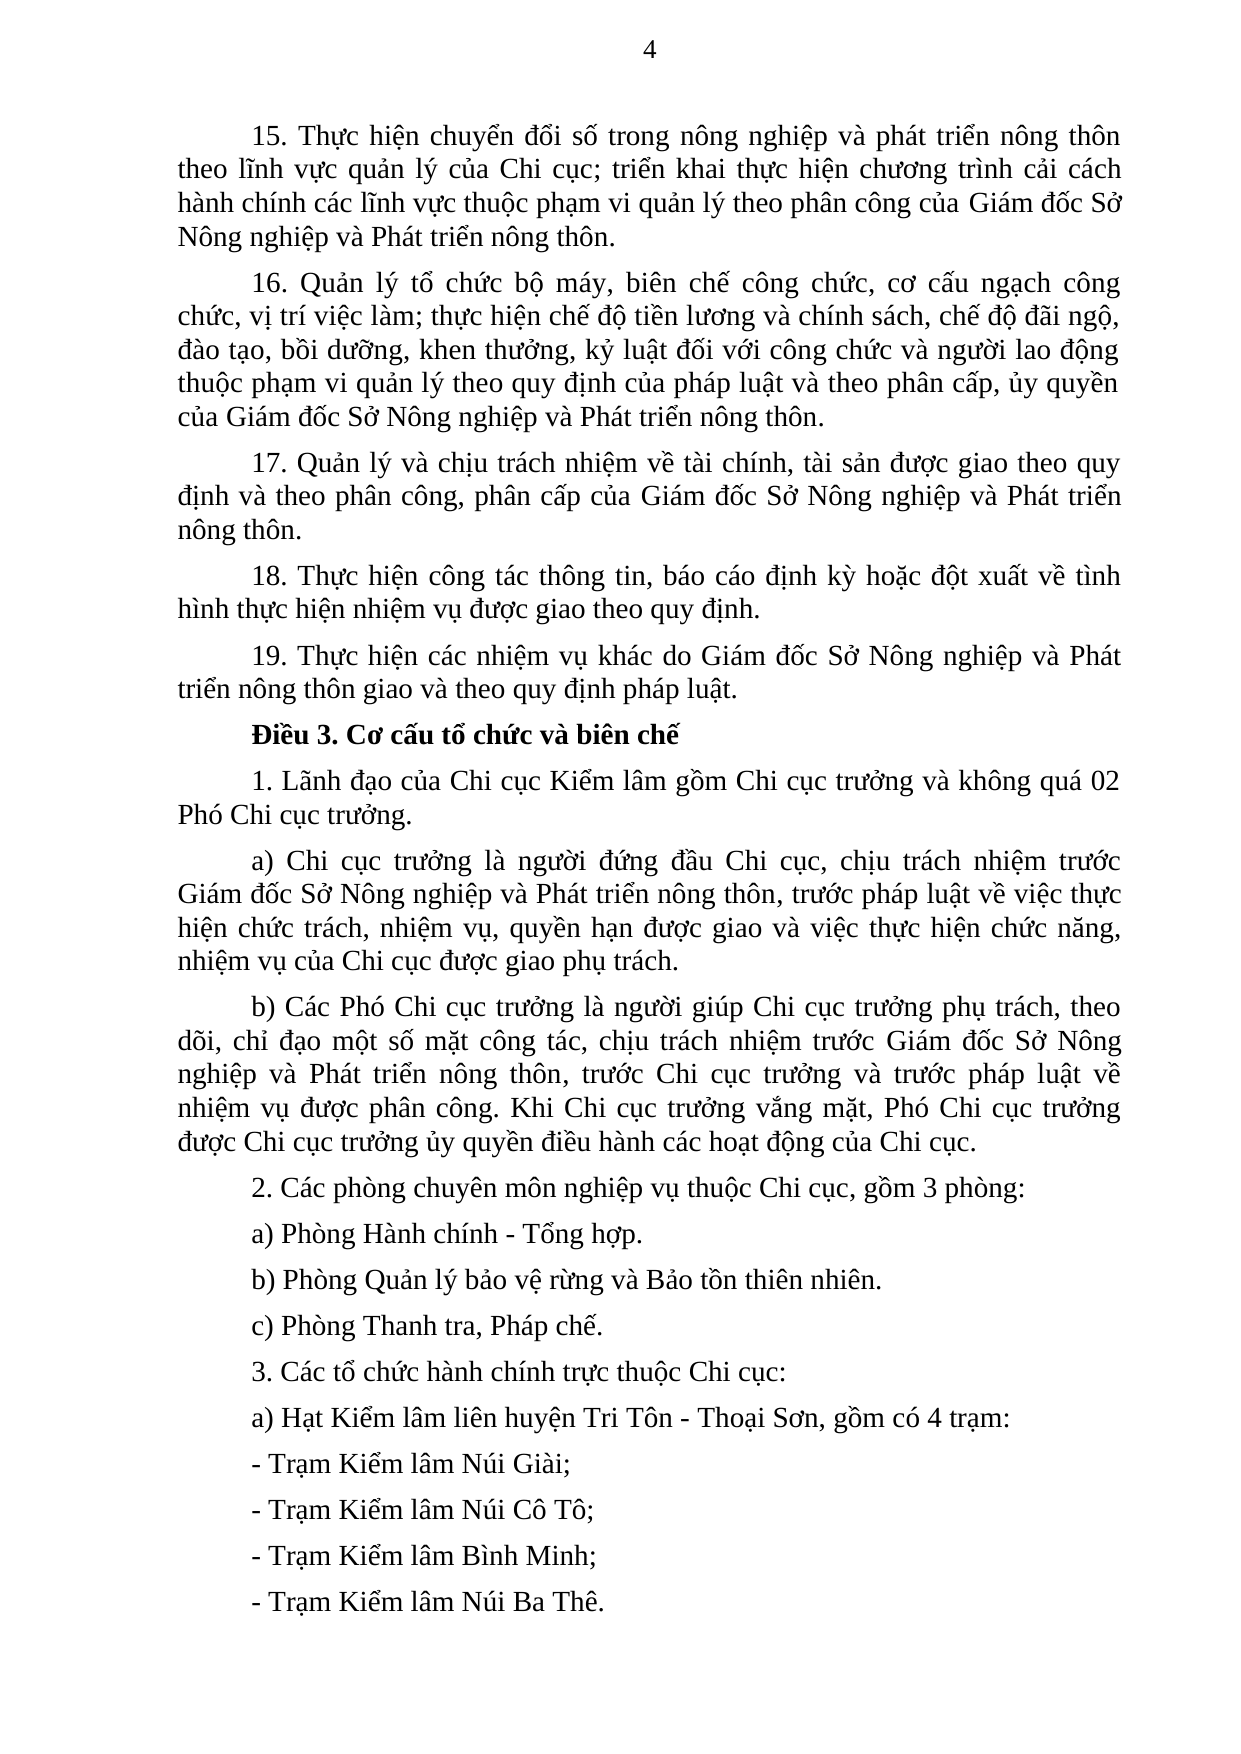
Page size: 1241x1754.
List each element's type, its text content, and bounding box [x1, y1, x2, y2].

text - Trạm Kiểm lâm Núi Cô Tô; [177, 1492, 1122, 1526]
text 18. Thực hiện công tác thông tin, báo cáo định kỳ hoặc đột xuất về tình hình thực hiện nhiệm vụ được giao theo quy định. [177, 558, 1122, 625]
text 2. Các phòng chuyên môn nghiệp vụ thuộc Chi cục, gồm 3 phòng: [177, 1170, 1122, 1203]
text Điều 3. Cơ cấu tổ chức và biên chế [177, 717, 1122, 751]
text 19. Thực hiện các nhiệm vụ khác do Giám đốc Sở Nông nghiệp và Phát triển nông thôn giao và theo quy định pháp luật. [177, 638, 1122, 705]
text 1. Lãnh đạo của Chi cục Kiểm lâm gồm Chi cục trưởng và không quá 02 Phó Chi cục trưởng. [177, 763, 1122, 830]
text - Trạm Kiểm lâm Bình Minh; [177, 1538, 1122, 1572]
text a) Hạt Kiểm lâm liên huyện Tri Tôn - Thoại Sơn, gồm có 4 trạm: [177, 1400, 1122, 1433]
text - Trạm Kiểm lâm Núi Giài; [177, 1446, 1122, 1479]
text 17. Quản lý và chịu trách nhiệm về tài chính, tài sản được giao theo quy định và theo phân công, phân cấp của Giám đốc Sở Nông nghiệp và Phát triển nông thôn. [177, 445, 1122, 546]
text b) Phòng Quản lý bảo vệ rừng và Bảo tồn thiên nhiên. [177, 1262, 1122, 1295]
text b) Các Phó Chi cục trưởng là người giúp Chi cục trưởng phụ trách, theo dõi, chỉ đạo một số mặt công tác, chịu trách nhiệm trước Giám đốc Sở Nông nghiệp và Phát triển nông thôn, trước Chi cục trưởng và trước pháp luật về nhiệm vụ được phân công. Khi Chi cục trưởng vắng mặt, Phó Chi cục trưởng được Chi cục trưởng ủy quyền điều hành các hoạt động của Chi cục. [177, 989, 1122, 1157]
text 15. Thực hiện chuyển đổi số trong nông nghiệp và phát triển nông thôn theo lĩnh vực quản lý của Chi cục; triển khai thực hiện chương trình cải cách hành chính các lĩnh vực thuộc phạm vi quản lý theo phân công của Giám đốc Sở Nông nghiệp và Phát triển nông thôn. [177, 118, 1122, 252]
text a) Chi cục trưởng là người đứng đầu Chi cục, chịu trách nhiệm trước Giám đốc Sở Nông nghiệp và Phát triển nông thôn, trước pháp luật về việc thực hiện chức trách, nhiệm vụ, quyền hạn được giao và việc thực hiện chức năng, nhiệm vụ của Chi cục được giao phụ trách. [177, 843, 1122, 977]
text 16. Quản lý tổ chức bộ máy, biên chế công chức, cơ cấu ngạch công chức, vị trí việc làm; thực hiện chế độ tiền lương và chính sách, chế độ đãi ngộ, đào tạo, bồi dưỡng, khen thưởng, kỷ luật đối với công chức và người lao động thuộc phạm vi quản lý theo quy định của pháp luật và theo phân cấp, ủy quyền của Giám đốc Sở Nông nghiệp và Phát triển nông thôn. [177, 265, 1122, 432]
text a) Phòng Hành chính - Tổng hợp. [177, 1216, 1122, 1249]
text 3. Các tổ chức hành chính trực thuộc Chi cục: [177, 1354, 1122, 1387]
text c) Phòng Thanh tra, Pháp chế. [177, 1308, 1122, 1341]
text - Trạm Kiểm lâm Núi Ba Thê. [177, 1584, 1122, 1618]
